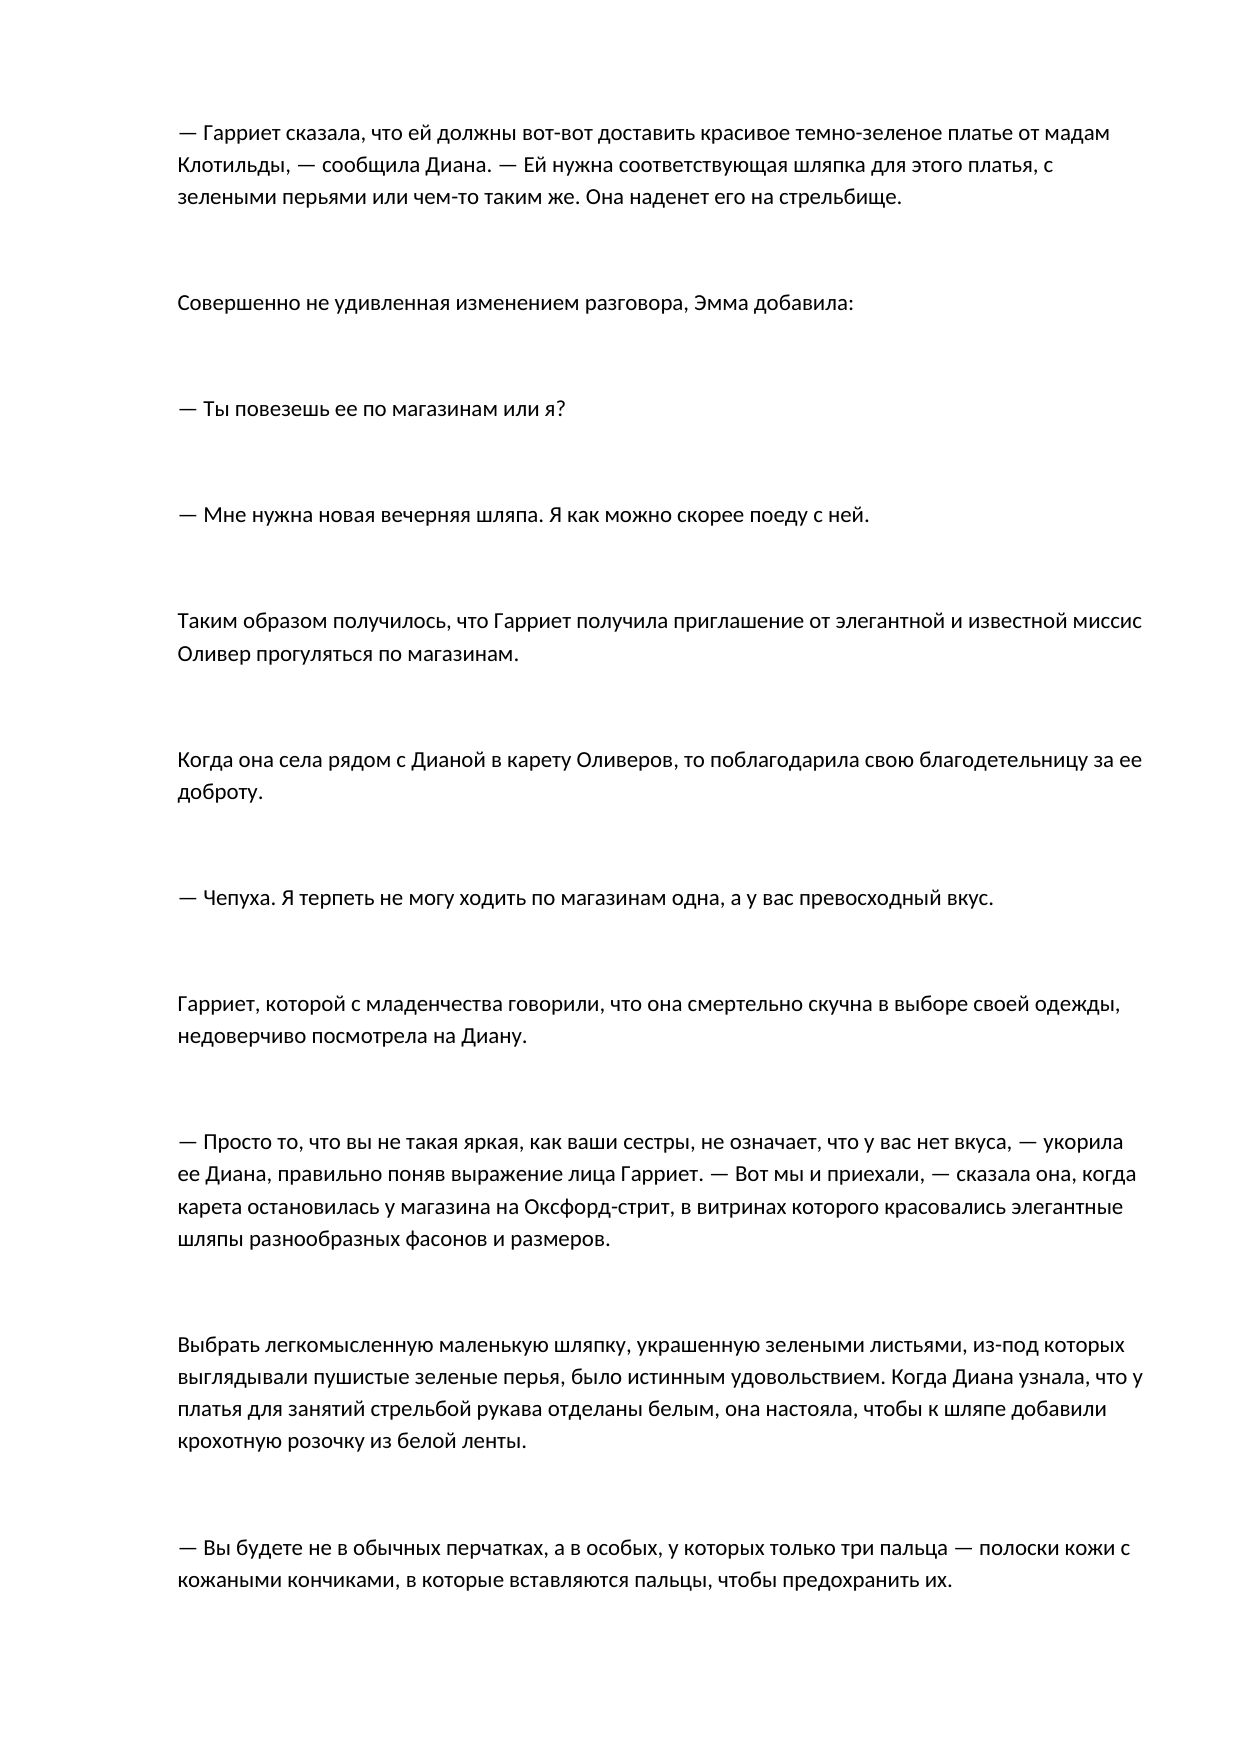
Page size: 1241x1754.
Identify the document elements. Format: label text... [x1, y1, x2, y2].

text Гарриет, которой с младенчества говорили, что она смертельно скучна в выборе своей одежды, недоверчиво посмотрела на Диану. [177, 989, 1152, 1049]
text — Просто то, что вы не такая яркая, как ваши сестры, не означает, что у вас нет вкуса, — укорила ее Диана, правильно поняв выражение лица Гарриет. — Вот мы и приехали, — сказала она, когда карета остановилась у магазина на Оксфорд-стрит, в витринах которого красовались элегантные шляпы разнообразных фасонов и размеров. [177, 1127, 1152, 1252]
text Таким образом получилось, что Гарриет получила приглашение от элегантной и известной миссис Оливер прогуляться по магазинам. [177, 607, 1152, 667]
text — Мне нужна новая вечерняя шляпа. Я как можно скорее поеду с ней. [177, 501, 1152, 529]
text — Вы будете не в обычных перчатках, а в особых, у которых только три пальца — полоски кожи с кожаными кончиками, в которые вставляются пальцы, чтобы предохранить их. [177, 1533, 1152, 1593]
text Выбрать легкомысленную маленькую шляпку, украшенную зелеными листьями, из-под которых выглядывали пушистые зеленые перья, было истинным удовольствием. Когда Диана узнала, что у платья для занятий стрельбой рукава отделаны белым, она настояла, чтобы к шляпе добавили крохотную розочку из белой ленты. [177, 1330, 1152, 1454]
text — Ты повезешь ее по магазинам или я? [177, 394, 1152, 423]
text — Гарриет сказала, что ей должны вот-вот доставить красивое темно-зеленое платье от мадам Клотильды, — сообщила Диана. — Ей нужна соответствующая шляпка для этого платья, с зелеными перьями или чем-то таким же. Она наденет его на стрельбище. [177, 118, 1152, 211]
text — Чепуха. Я терпеть не могу ходить по магазинам одна, а у вас превосходный вкус. [177, 883, 1152, 911]
text Когда она села рядом с Дианой в карету Оливеров, то поблагодарила свою благодетельницу за ее доброту. [177, 745, 1152, 805]
text Совершенно не удивленная изменением разговора, Эмма добавила: [177, 288, 1152, 317]
